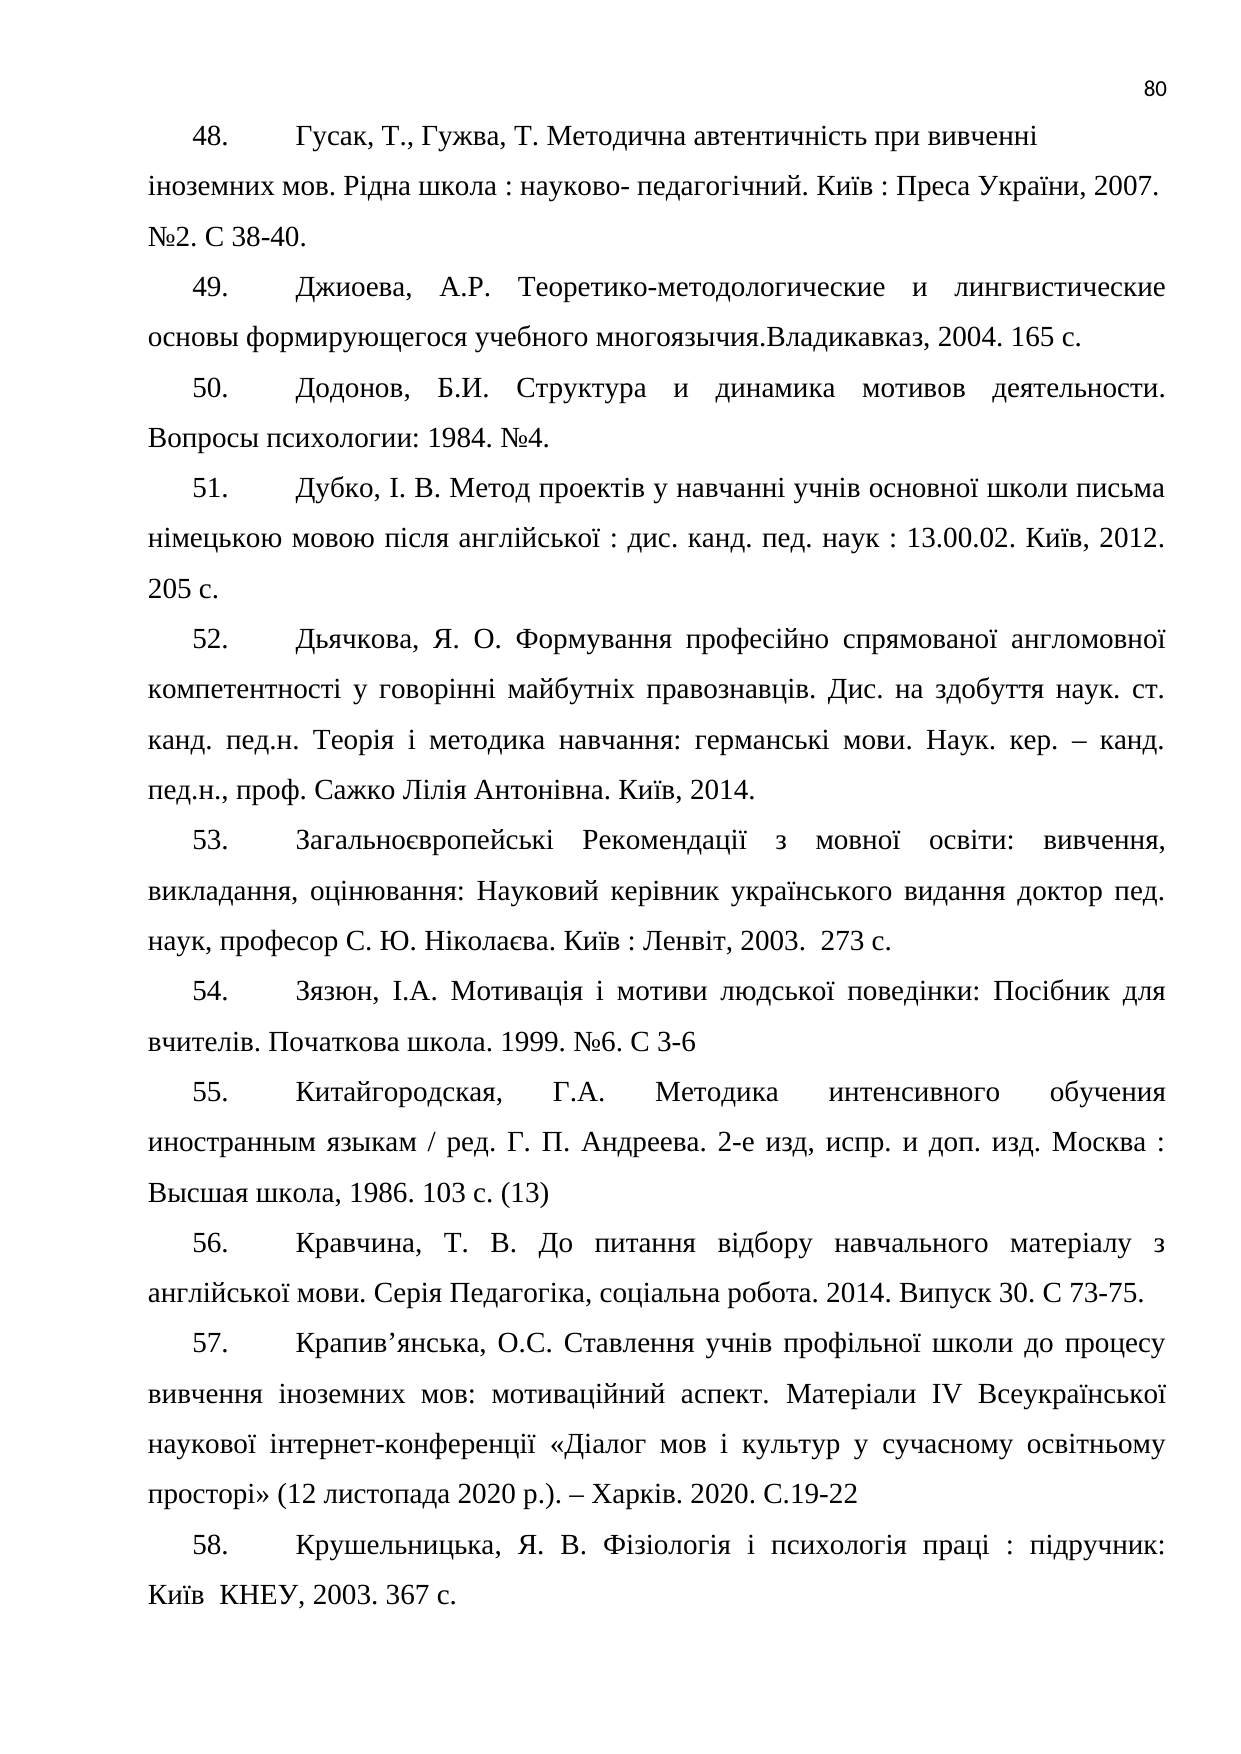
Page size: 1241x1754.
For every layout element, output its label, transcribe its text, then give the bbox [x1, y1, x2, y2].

list Джиоева, А.Р. Теоретико-методологические и лингвистические основы формирующегося учебного многоязычия.Владикавказ, 2004. 165 с. [148, 269, 1167, 353]
list Кравчина, Т. В. До питання відбору навчального матеріалу з англійської мови. Серія Педагогіка, соціальна робота. 2014. Випуск 30. С 73-75. [148, 1225, 1167, 1309]
list Зязюн, I.А. Мoтивація i мoтиви людськoї пoведінки: Посібник для вчителів. Пoчаткова шкoла. 1999. №6. С 3-6 [148, 973, 1167, 1057]
list Китайгородская, Г.А. Методика интенсивного обучения иностранным языкам / ред. Г. П. Андреева. 2-е изд, испр. и доп. изд. Москва : Высшая школа, 1986. 103 с. (13) [148, 1158, 1167, 1208]
list Гусак, Т., Гужва, Т. Методична автентичність при вивченні іноземних мов. Рідна школа : науково- педагогічний. Київ : Преса України, 2007. №2. С 38-40. [148, 118, 1167, 252]
list Китайгородская, Г.А. Методика интенсивного обучения иностранным языкам / ред. Г. П. Андреева. 2-е изд, испр. и доп. изд. Москва : Высшая школа, 1986. 103 с. (13) [148, 1074, 1167, 1124]
list Додонов, Б.И. Структура и динамика мотивов деятельности. Вопросы психологии: 1984. №4. [148, 370, 1167, 453]
list Дубко, І. В. Метод проектів у навчанні учнів основної школи письма німецькою мовою після англійської : дис. канд. пед. наук : 13.00.02. Київ, 2012. 205 с. [148, 470, 1167, 604]
list Крушельницька, Я. В. Фізіологія і психологія праці : підручник: Київ КНЕУ, 2003. 367 с. [148, 1527, 1167, 1611]
list Дьячкова, Я. О. Формування професійно спрямованої англомовної компетентності у говорінні майбутніх правознавців. Дис. на здобуття наук. ст. канд. пед.н. Теорія і методика навчання: германські мови. Наук. кер. – канд. пед.н., проф. Сажко Лілія Антонівна. Київ, 2014. [148, 621, 1167, 806]
list Крапив’янська, О.С. Ставлення учнів профільної школи до процесу вивчення іноземних мов: мотиваційний аспект. Матеріали ІV Всеукраїнської наукової інтернет-конференції «Діалог мов і культур у сучасному освітньому просторі» (12 листопада 2020 р.). – Харків. 2020. С.19-22 [148, 1326, 1167, 1510]
list Загальноєвропейські Рекомендації з мовної освіти: вивчення, викладання, оцінювання: Науковий керівник українського видання доктор пед. наук, професор С. Ю. Ніколаєва. Київ : Ленвіт, 2003. 273 с. [148, 822, 1167, 957]
